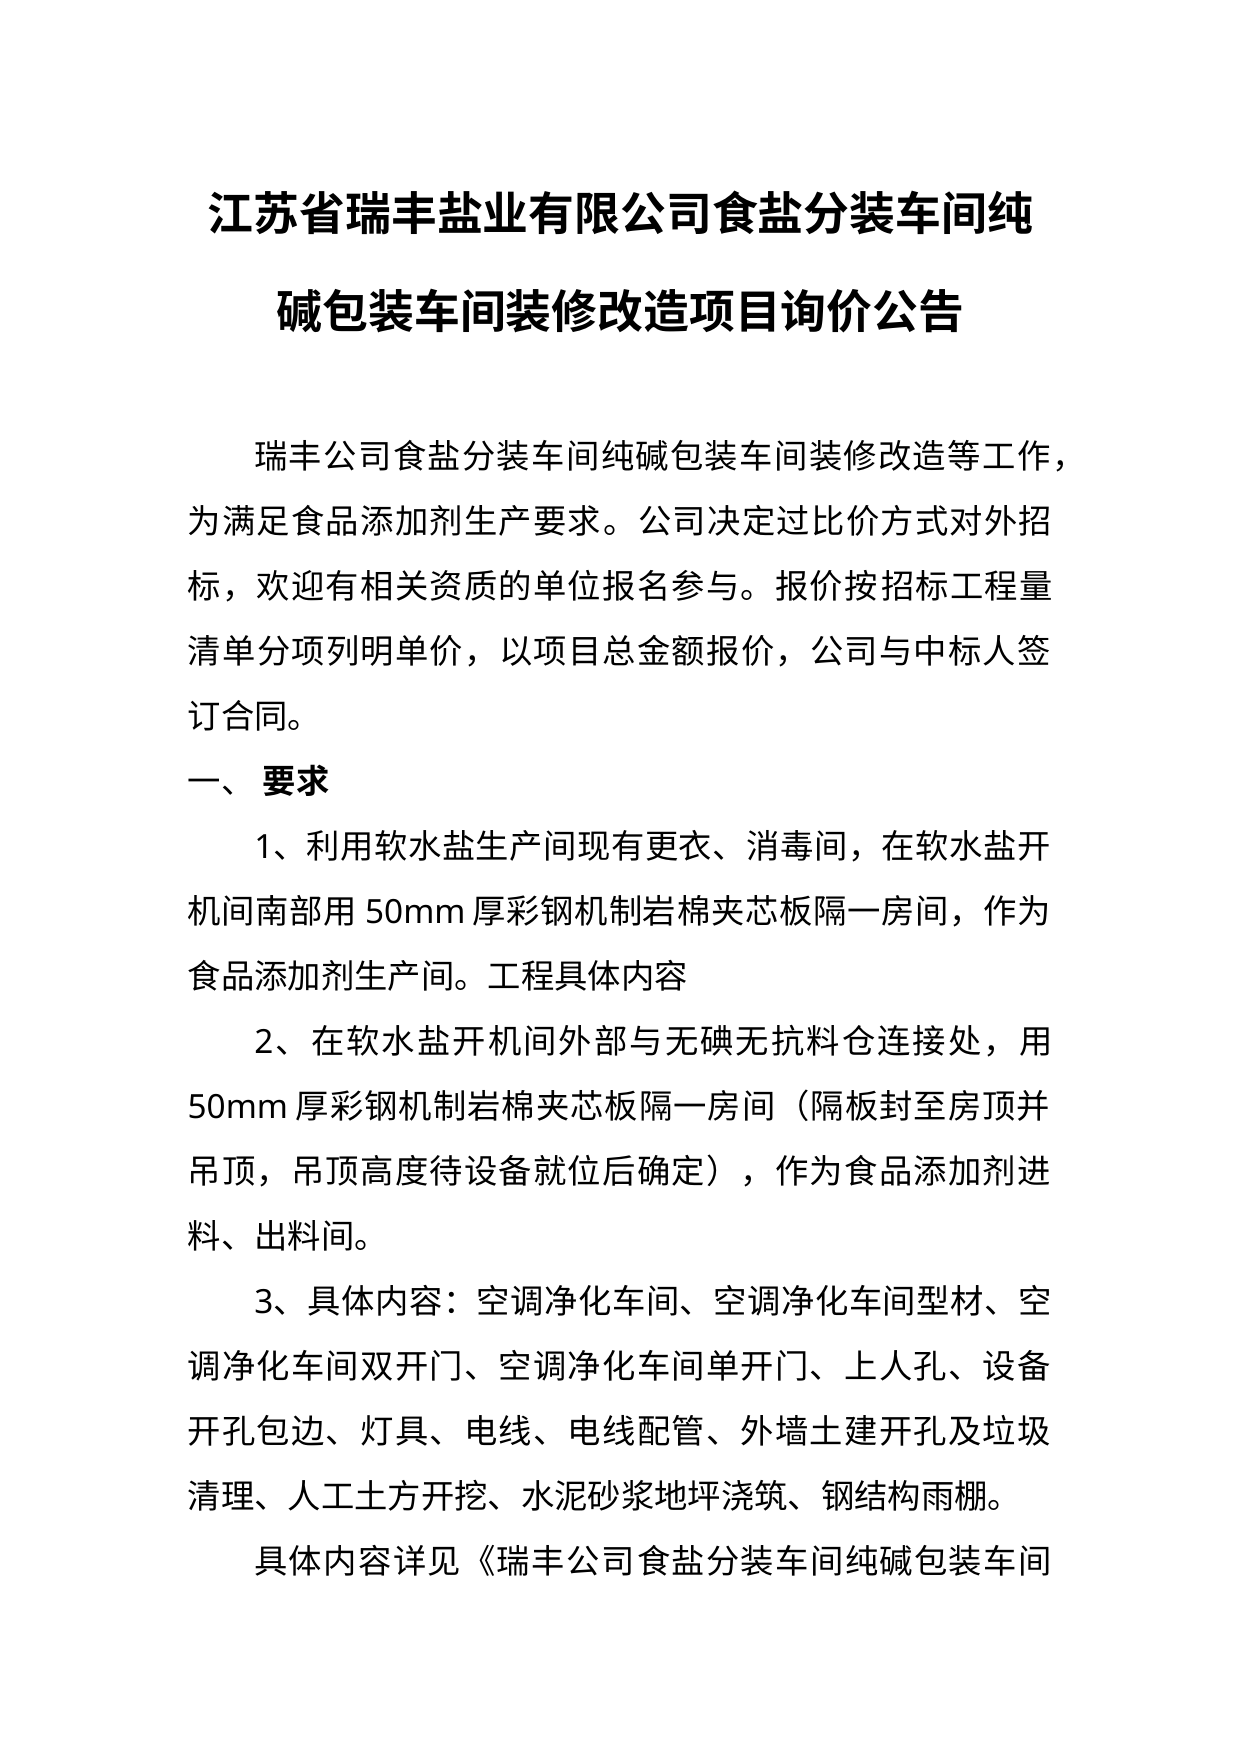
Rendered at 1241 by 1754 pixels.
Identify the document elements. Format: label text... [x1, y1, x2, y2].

list 利用软水盐生产间现有更衣、消毒间，在软水盐开机间南部用50mm厚彩钢机制岩棉夹芯板隔一房间，作为食品添加剂生产间。工程具体内容 [187, 812, 1053, 1007]
text 瑞丰公司食盐分装车间纯碱包装车间装修改造等工作，为满足食品添加剂生产要求。公司决定过比价方式对外招标，欢迎有相关资质的单位报名参与。报价按招标工程量清单分项列明单价，以项目总金额报价，公司与中标人签订合同。 [187, 422, 1053, 747]
list 2、在软水盐开机间外部与无碘无抗料仓连接处，用50mm厚彩钢机制岩棉夹芯板隔一房间（隔板封至房顶并吊顶，吊顶高度待设备就位后确定），作为食品添加剂进料、出料间。 [187, 1007, 1053, 1267]
text 3、具体内容：空调净化车间、空调净化车间型材、空调净化车间双开门、空调净化车间单开门、上人孔、设备开孔包边、灯具、电线、电线配管、外墙土建开孔及垃圾清理、人工土方开挖、水泥砂浆地坪浇筑、钢结构雨棚。 [187, 1267, 1053, 1527]
list 要求 [187, 747, 1053, 812]
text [187, 1527, 1053, 1592]
text 江苏省瑞丰盐业有限公司食盐分装车间纯碱包装车间装修改造项目询价公告 [187, 162, 1053, 357]
